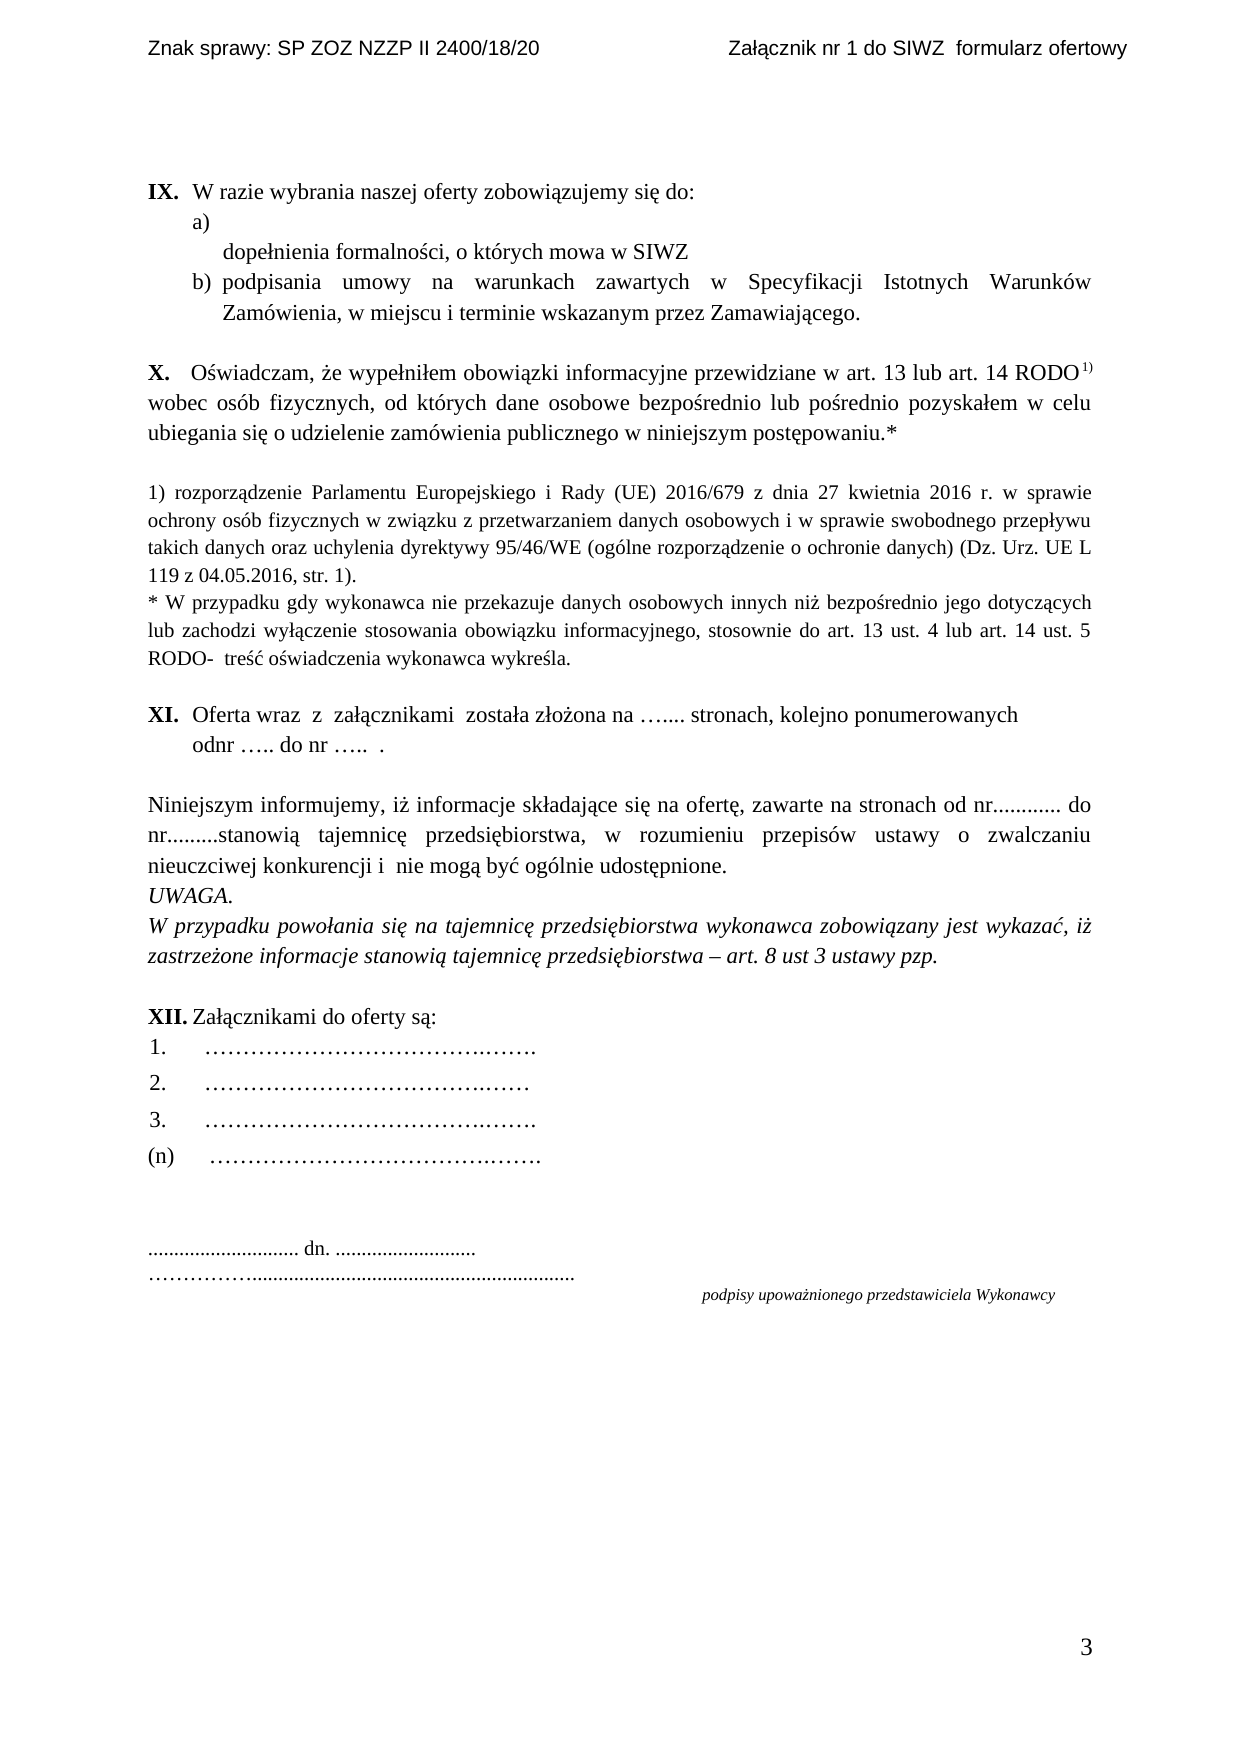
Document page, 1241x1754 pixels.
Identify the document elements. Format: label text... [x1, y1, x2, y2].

subtitle Oświadczam, że wypełniłem obowiązki informacyjne przewidziane w art. 13 lub art. 14 RODO1) wobec osób fizycznych, od których dane osobowe bezpośrednio lub pośrednio pozyskałem w celu ubiegania się o udzielenie zamówienia publicznego w niniejszym postępowaniu.* [148, 359, 1093, 446]
list podpisania umowy na warunkach zawartych w Specyfikacji Istotnych Warunków Zamówienia, w miejscu i terminie wskazanym przez Zamawiającego. [192, 268, 1093, 325]
subtitle W razie wybrania naszej oferty zobowiązujemy się do: [148, 178, 1093, 204]
subtitle * W przypadku gdy wykonawca nie przekazuje danych osobowych innych niż bezpośrednio jego dotyczących lub zachodzi wyłączenie stosowania obowiązku informacyjnego, stosownie do art. 13 ust. 4 lub art. 14 ust. 5 RODO- treść oświadczenia wykonawca wykreśla. [148, 590, 1093, 669]
text ............................. dn. ........................... …………….............................................................. [148, 1236, 1093, 1284]
subtitle Załącznikami do oferty są: [148, 1003, 1093, 1029]
list ……………………………….……. [166, 1033, 1093, 1059]
subtitle Oferta wraz z załącznikami została złożona na ….... stronach, kolejno ponumerowanych [148, 701, 1093, 727]
text podpisy upoważnionego przedstawiciela Wykonawcy [664, 1284, 1093, 1304]
list ……………………………….……. [166, 1106, 1093, 1132]
subtitle odnr ….. do nr ….. . [148, 731, 1093, 757]
subtitle W przypadku powołania się na tajemnicę przedsiębiorstwa wykonawca zobowiązany jest wykazać, iż zastrzeżone informacje stanowią tajemnicę przedsiębiorstwa – art. 8 ust 3 ustawy pzp. [148, 912, 1093, 969]
list dopełnienia formalności, o których mowa w SIWZ [192, 208, 1093, 264]
subtitle 1) rozporządzenie Parlamentu Europejskiego i Rady (UE) 2016/679 z dnia 27 kwietnia 2016 r. w sprawie ochrony osób fizycznych w związku z przetwarzaniem danych osobowych i w sprawie swobodnego przepływu takich danych oraz uchylenia dyrektywy 95/46/WE (ogólne rozporządzenie o ochronie danych) (Dz. Urz. UE L 119 z 04.05.2016, str. 1). [148, 480, 1093, 587]
text (n) ……………………………….……. [148, 1142, 1093, 1169]
subtitle Niniejszym informujemy, iż informacje składające się na ofertę, zawarte na stronach od nr............ do nr.........stanowią tajemnicę przedsiębiorstwa, w rozumieniu przepisów ustawy o zwalczaniu nieuczciwej konkurencji i nie mogą być ogólnie udostępnione. [148, 791, 1093, 878]
subtitle UWAGA. [148, 882, 1093, 908]
list ……………………………….…… [166, 1069, 1093, 1096]
